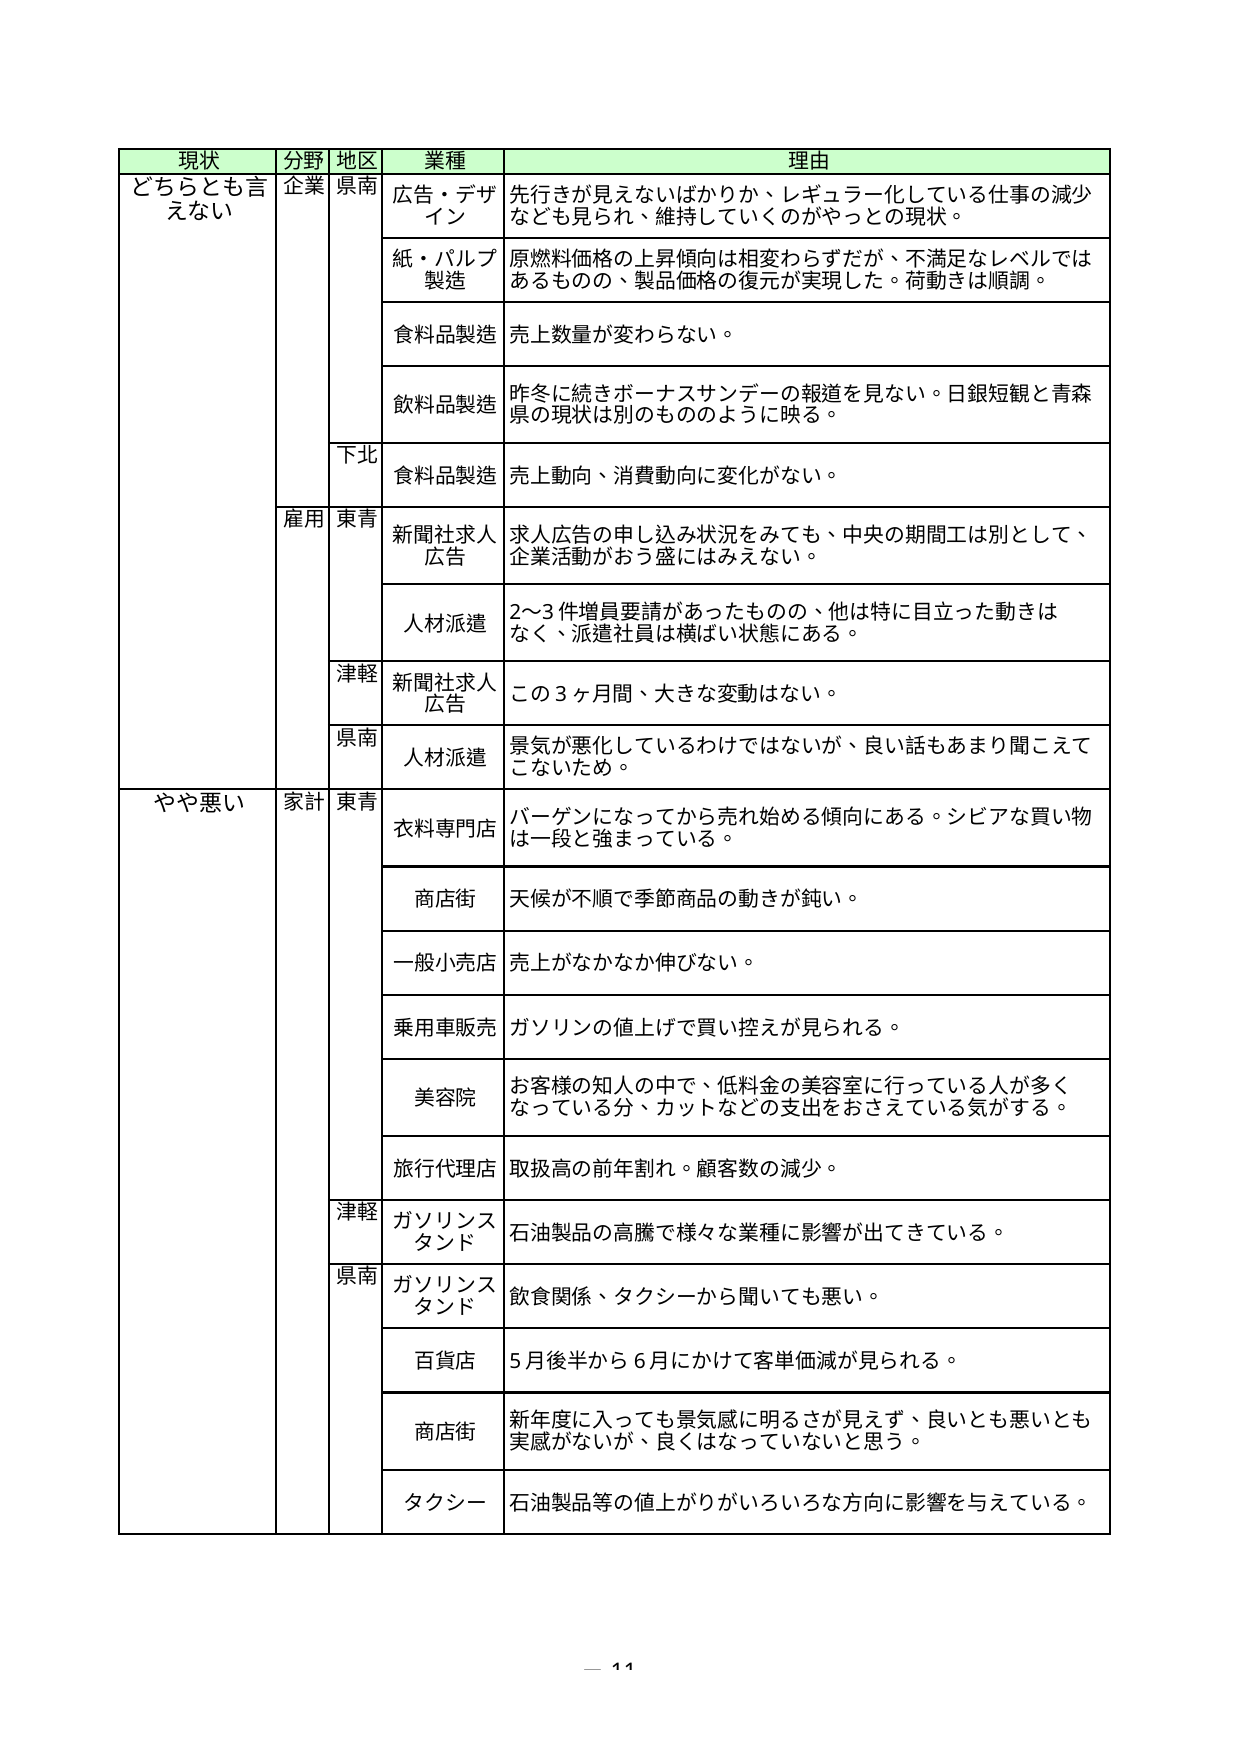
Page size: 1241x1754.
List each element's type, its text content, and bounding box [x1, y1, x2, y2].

table_cell 原燃料価格の上昇傾向は相変わらずだが、不満足なレベルではあるものの、製品価格の復元が実現した。荷動きは順調。 [505, 239, 1109, 301]
table_cell ガソリンスタンド [383, 1265, 503, 1327]
table_cell 商店街 [383, 868, 503, 929]
table_cell 新年度に入っても景気感に明るさが見えず、良いとも悪いとも実感がないが、良くはなっていないと思う。 [505, 1394, 1109, 1468]
table_cell 乗用車販売 [383, 996, 503, 1058]
table_cell 売上動向、消費動向に変化がない。 [505, 444, 1109, 506]
table_cell 新聞社求人広告 [383, 662, 503, 724]
table_cell 企業 [277, 175, 328, 506]
table_cell 人材派遣 [383, 585, 503, 660]
table_cell 売上がなかなか伸びない。 [505, 932, 1109, 993]
table_cell 石油製品の高騰で様々な業種に影響が出てきている。 [505, 1201, 1109, 1263]
table_cell 石油製品等の値上がりがいろいろな方向に影響を与えている。 [505, 1471, 1109, 1533]
table_cell どちらとも言えない [120, 175, 275, 788]
table_cell 商店街 [383, 1394, 503, 1468]
table_cell 飲食関係、タクシーから聞いても悪い。 [505, 1265, 1109, 1327]
table_cell 売上数量が変わらない。 [505, 303, 1109, 365]
table_cell 5月後半から6月にかけて客単価減が見られる。 [505, 1329, 1109, 1391]
table_cell 人材派遣 [383, 726, 503, 788]
table_cell 求人広告の申し込み状況をみても、中央の期間工は別として、企業活動がおう盛にはみえない。 [505, 508, 1109, 583]
table_cell 先行きが見えないばかりか、レギュラー化している仕事の減少なども見られ、維持していくのがやっとの現状。 [505, 175, 1109, 237]
table_cell 食料品製造 [383, 444, 503, 506]
table_cell 新聞社求人広告 [383, 508, 503, 583]
table_cell 取扱高の前年割れ。顧客数の減少。 [505, 1137, 1109, 1199]
table_cell 食料品製造 [383, 303, 503, 365]
table_header 業種 [383, 150, 503, 173]
table_cell 津軽 [330, 662, 381, 724]
table_cell 東青 [330, 790, 381, 1199]
table_cell タクシー [383, 1471, 503, 1533]
table_cell ガソリンの値上げで買い控えが見られる。 [505, 996, 1109, 1058]
table_cell バーゲンになってから売れ始める傾向にある。シビアな買い物は一段と強まっている。 [505, 790, 1109, 865]
table_cell 百貨店 [383, 1329, 503, 1391]
table_header 分野 [277, 150, 328, 173]
table_cell やや悪い [120, 790, 275, 1533]
table_cell 家計 [277, 790, 328, 1533]
table_cell 津軽 [330, 1201, 381, 1263]
table_cell 広告・デザイン [383, 175, 503, 237]
table_cell 昨冬に続きボーナスサンデーの報道を見ない。日銀短観と青森県の現状は別のもののように映る。 [505, 367, 1109, 442]
table_cell 雇用 [277, 508, 328, 788]
table_cell 飲料品製造 [383, 367, 503, 442]
table_cell 旅行代理店 [383, 1137, 503, 1199]
table_cell 美容院 [383, 1060, 503, 1135]
table_cell この3ヶ月間、大きな変動はない。 [505, 662, 1109, 724]
table_cell ガソリンスタンド [383, 1201, 503, 1263]
table_cell 紙・パルプ製造 [383, 239, 503, 301]
table_cell 天候が不順で季節商品の動きが鈍い。 [505, 868, 1109, 929]
table_cell 東青 [330, 508, 381, 660]
table_cell 県南 [330, 1265, 381, 1533]
table_header 理由 [505, 150, 1109, 173]
table_header 現状 [120, 150, 275, 173]
table_cell 下北 [330, 444, 381, 506]
table_cell 一般小売店 [383, 932, 503, 993]
table_cell お客様の知人の中で、低料金の美容室に行っている人が多くなっている分、カットなどの支出をおさえている気がする。 [505, 1060, 1109, 1135]
table_cell 県南 [330, 726, 381, 788]
table_cell 景気が悪化しているわけではないが、良い話もあまり聞こえてこないため。 [505, 726, 1109, 788]
table_cell 衣料専門店 [383, 790, 503, 865]
table_cell 2～3件増員要請があったものの、他は特に目立った動きはなく、派遣社員は横ばい状態にある。 [505, 585, 1109, 660]
table_cell 県南 [330, 175, 381, 442]
table_header 地区 [330, 150, 381, 173]
